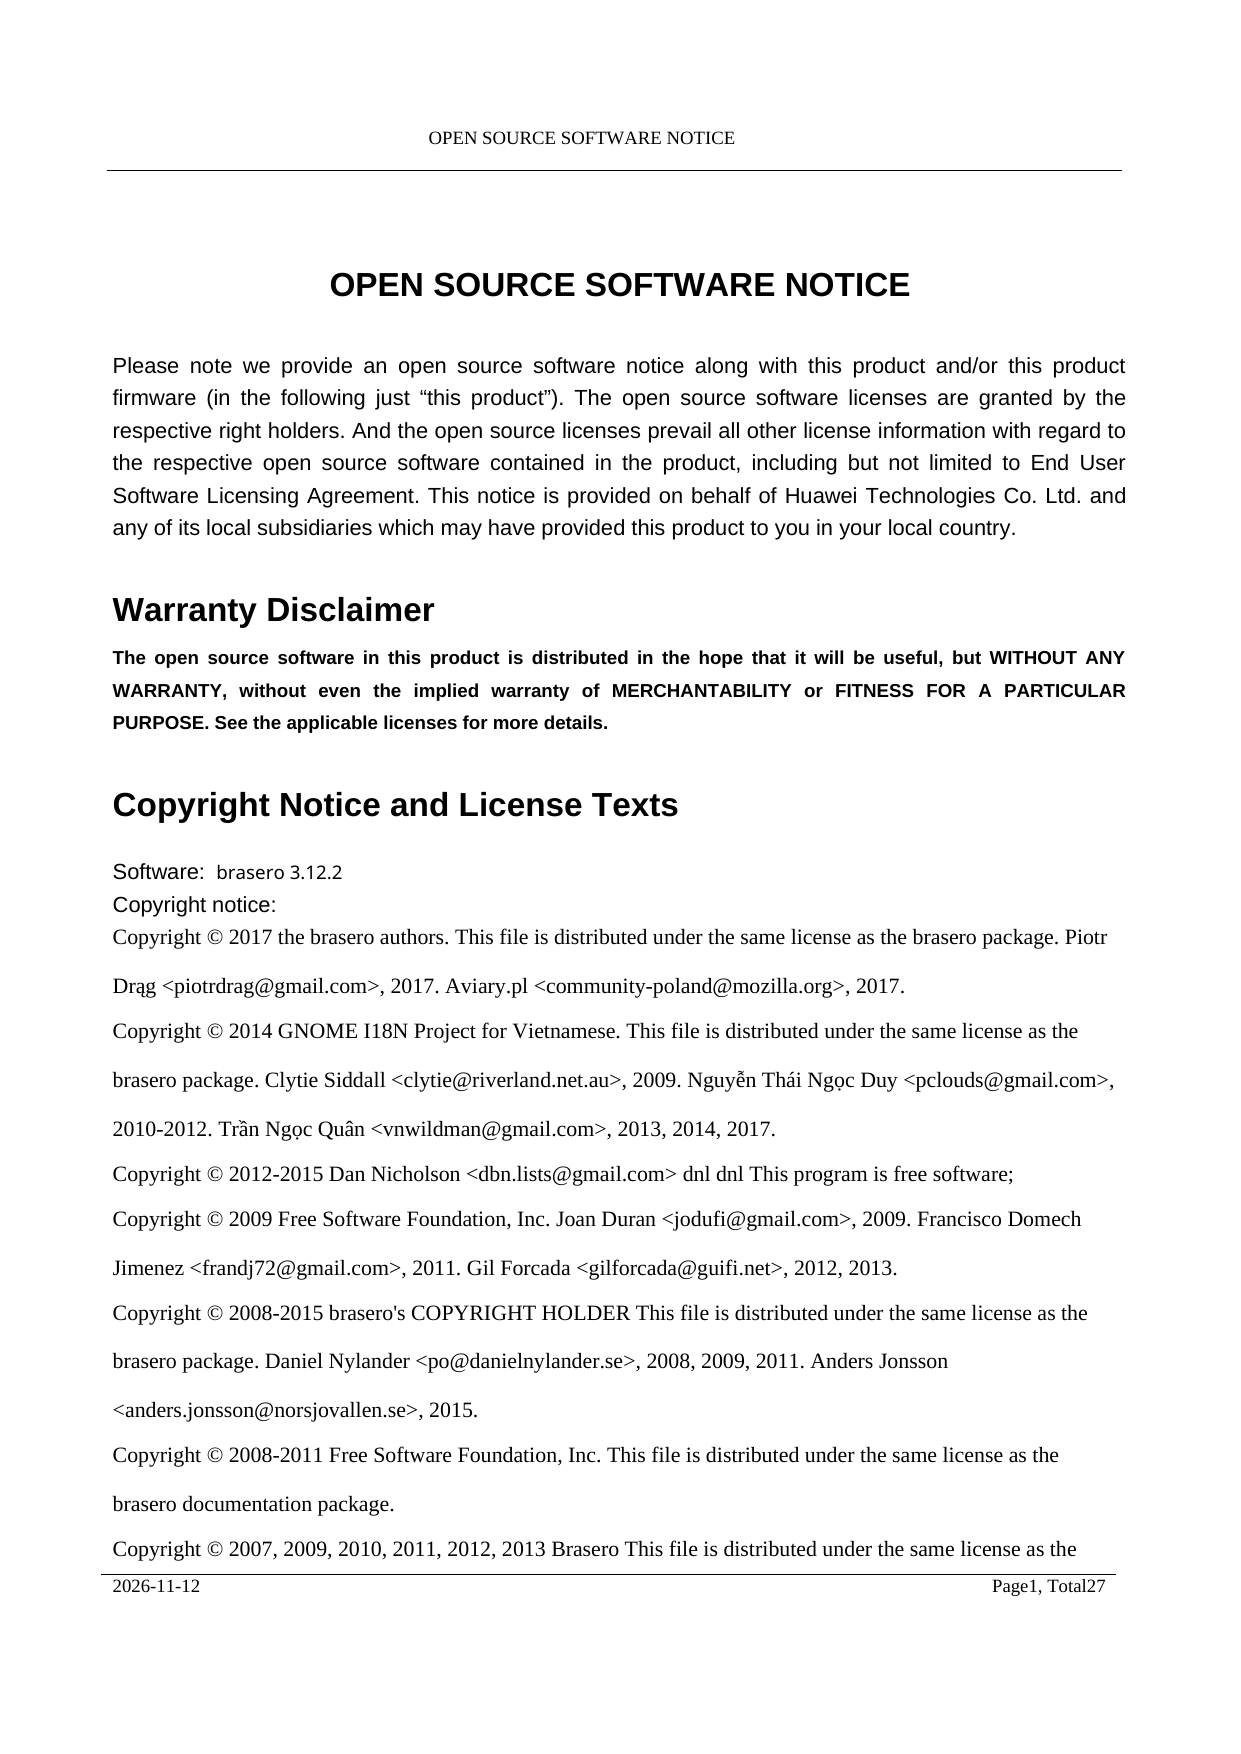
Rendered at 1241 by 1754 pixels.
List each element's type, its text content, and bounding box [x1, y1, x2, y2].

text Copyright notice: [112, 888, 1128, 921]
text Warranty Disclaimer [112, 576, 1128, 641]
text Please note we provide an open source software notice along with this product and/or this product firmware (in the following just “this product”). The open source software licenses are granted by the respective right holders. And the open source licenses prevail all other license information with regard to the respective open source software contained in the product, including but not limited to End User Software Licensing Agreement. This notice is provided on behalf of Huawei Technologies Co. Ltd. and any of its local subsidiaries which may have provided this product to you in your local country. [112, 349, 1128, 544]
text Copyright © 2017 the brasero authors. This file is distributed under the same license as the brasero package. Piotr Drąg <piotrdrag@gmail.com>, 2017. Aviary.pl <community-poland@mozilla.org>, 2017. [112, 921, 1128, 1002]
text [112, 1532, 1128, 1565]
text Copyright © 2014 GNOME I18N Project for Vietnamese. This file is distributed under the same license as the brasero package. Clytie Siddall <clytie@riverland.net.au>, 2009. Nguyễn Thái Ngọc Duy <pclouds@gmail.com>, 2010-2012. Trần Ngọc Quân <vnwildman@gmail.com>, 2013, 2014, 2017. [112, 1014, 1128, 1144]
text Copyright © 2008-2015 brasero's COPYRIGHT HOLDER This file is distributed under the same license as the brasero package. Daniel Nylander <po@danielnylander.se>, 2008, 2009, 2011. Anders Jonsson <anders.jonsson@norsjovallen.se>, 2015. [112, 1296, 1128, 1426]
text Copyright Notice and License Texts [112, 771, 1128, 836]
text Copyright © 2009 Free Software Foundation, Inc. Joan Duran <jodufi@gmail.com>, 2009. Francisco Domech Jimenez <frandj72@gmail.com>, 2011. Gil Forcada <gilforcada@guifi.net>, 2012, 2013. [112, 1202, 1128, 1283]
text Copyright © 2008-2011 Free Software Foundation, Inc. This file is distributed under the same license as the brasero documentation package. [112, 1439, 1128, 1520]
text Software: brasero 3.12.2 [112, 856, 1128, 888]
text OPEN SOURCE SOFTWARE NOTICE [112, 251, 1128, 316]
text The open source software in this product is distributed in the hope that it will be useful, but WITHOUT ANY WARRANTY, without even the implied warranty of MERCHANTABILITY or FITNESS FOR A PARTICULAR PURPOSE. See the applicable licenses for more details. [112, 641, 1128, 739]
text Copyright © 2012-2015 Dan Nicholson <dbn.lists@gmail.com> dnl dnl This program is free software; [112, 1157, 1128, 1189]
